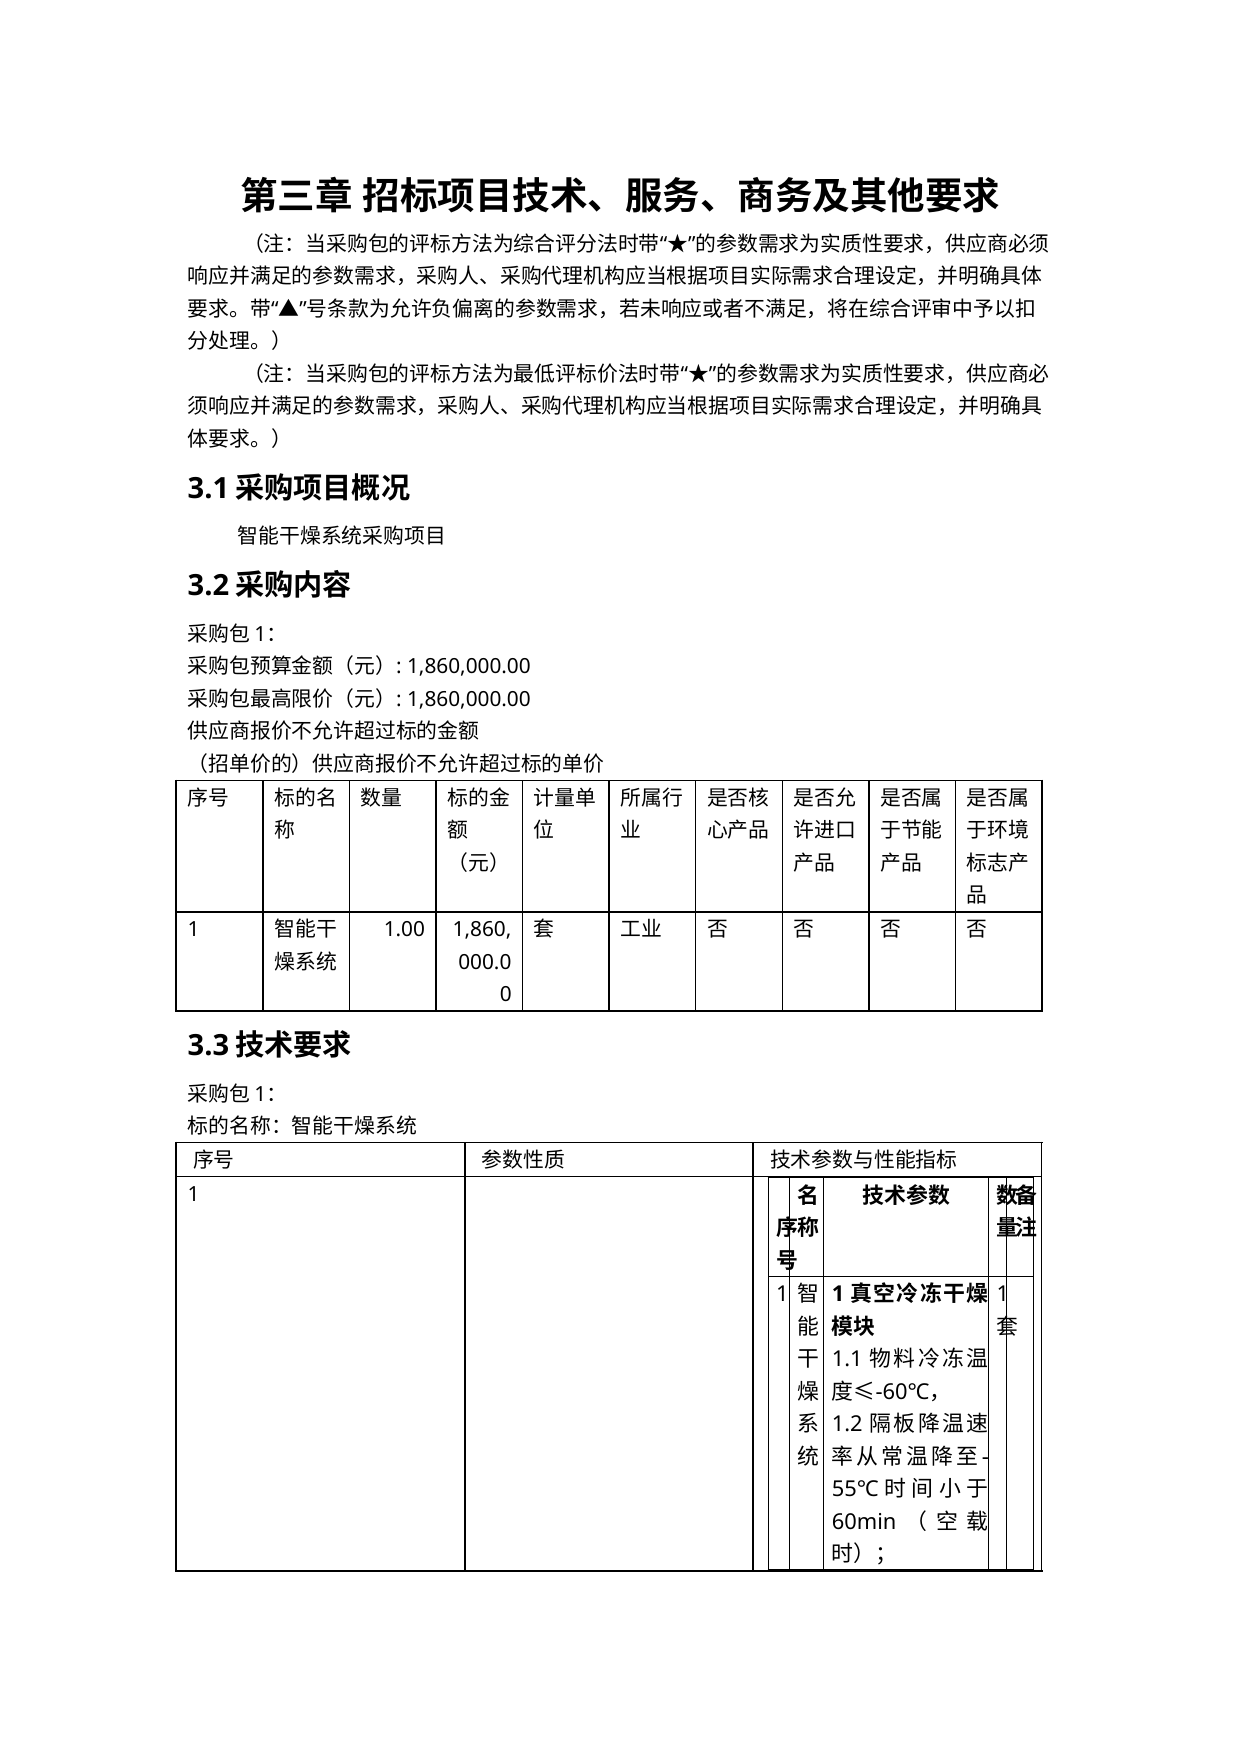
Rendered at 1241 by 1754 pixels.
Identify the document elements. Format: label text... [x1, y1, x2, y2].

text 采购包1： [187, 617, 1053, 649]
table_header 技术参数与性能指标 [754, 1143, 1041, 1176]
text 采购包1： [187, 1077, 1053, 1109]
table_header 是否属于节能产品 [870, 781, 955, 911]
table_cell 工业 [610, 913, 695, 1010]
text 采购包预算金额（元）: 1,860,000.00 [187, 649, 1053, 682]
table_cell [754, 1177, 768, 1570]
table_cell [466, 1177, 752, 1570]
table_header 数量 [350, 781, 435, 911]
table_header 是否允许进口产品 [783, 781, 868, 911]
text （注：当采购包的评标方法为综合评分法时带“★”的参数需求为实质性要求，供应商必须响应并满足的参数需求，采购人、采购代理机构应当根据项目实际需求合理设定，并明确具体要求。带“▲”号条款为允许负偏离的参数需求，若未响应或者不满足，将在综合评审中予以扣分处理。） [187, 227, 1053, 357]
table_header 序号 [177, 1143, 464, 1176]
text 第三章 招标项目技术、服务、商务及其他要求 [187, 162, 1053, 227]
text 供应商报价不允许超过标的金额 [187, 714, 1053, 747]
text 3.2采购内容 [187, 552, 1053, 617]
table_cell 否 [870, 913, 955, 1010]
table_cell [1034, 1177, 1041, 1570]
table_cell 1,860,000.00 [437, 913, 522, 1010]
table_cell 1 [177, 1177, 464, 1570]
table_cell 否 [783, 913, 868, 1010]
table_header 计量单位 [523, 781, 608, 911]
text 采购包最高限价（元）: 1,860,000.00 [187, 682, 1053, 714]
text 3.1采购项目概况 [187, 454, 1053, 519]
table_cell 套 [523, 913, 608, 1010]
table_header 标的名称 [264, 781, 349, 911]
table_cell 否 [956, 913, 1041, 1010]
table_header 所属行业 [610, 781, 695, 911]
text 标的名称：智能干燥系统 [187, 1109, 1053, 1142]
text （注：当采购包的评标方法为最低评标价法时带“★”的参数需求为实质性要求，供应商必须响应并满足的参数需求，采购人、采购代理机构应当根据项目实际需求合理设定，并明确具体要求。） [187, 357, 1053, 454]
table_cell 1 [177, 913, 262, 1010]
table_cell 1.00 [350, 913, 435, 1010]
table_header 序号 [177, 781, 262, 911]
table_header 参数性质 [466, 1143, 752, 1176]
table_cell 否 [696, 913, 782, 1010]
text 3.3技术要求 [187, 1012, 1053, 1077]
table_header 是否核心产品 [696, 781, 782, 911]
text （招单价的）供应商报价不允许超过标的单价 [187, 747, 1053, 779]
table_cell 智能干燥系统 [264, 913, 349, 1010]
table_header 标的金额 （元） [437, 781, 522, 911]
text 智能干燥系统采购项目 [187, 519, 1053, 552]
table_header 是否属于环境标志产品 [956, 781, 1041, 911]
